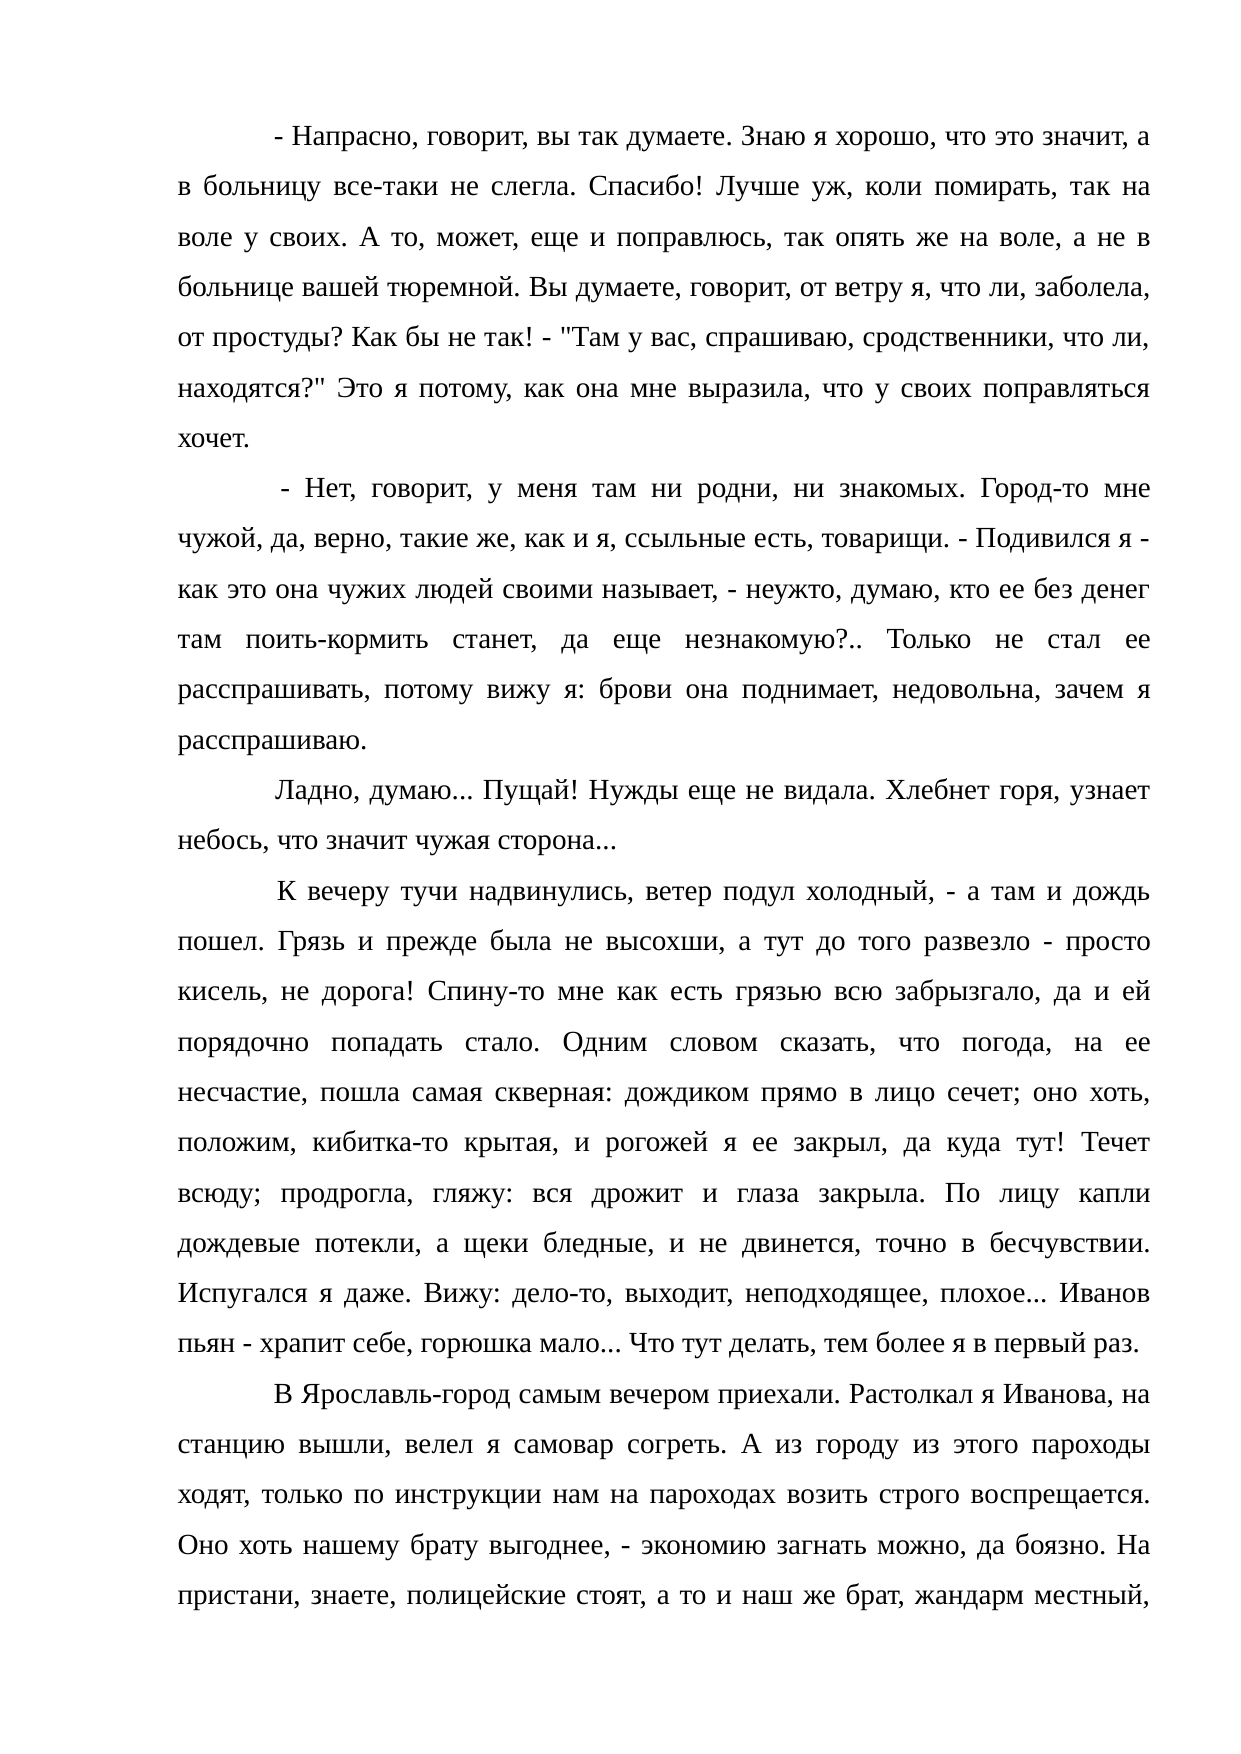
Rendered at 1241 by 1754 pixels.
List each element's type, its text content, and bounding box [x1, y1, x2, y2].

text Ладно, думаю... Пущай! Нужды еще не видала. Хлебнет горя, узнает небось, что значит чужая сторона... [177, 772, 1152, 856]
text К вечеру тучи надвинулись, ветер подул холодный, - а там и дождь пошел. Грязь и прежде была не высохши, а тут до того развезло - просто кисель, не дорога! Спину-то мне как есть грязью всю забрызгало, да и ей порядочно попадать стало. Одним словом сказать, что погода, на ее несчастие, пошла самая скверная: дождиком прямо в лицо сечет; оно хоть, положим, кибитка-то крытая, и рогожей я ее закрыл, да куда тут! Течет всюду; продрогла, гляжу: вся дрожит и глаза закрыла. По лицу капли дождевые потекли, а щеки бледные, и не двинется, точно в бесчувствии. Испугался я даже. Вижу: дело-то, выходит, неподходящее, плохое... Иванов пьян - храпит себе, горюшка мало... Что тут делать, тем более я в первый раз. [177, 873, 1152, 1359]
text - Напрасно, говорит, вы так думаете. Знаю я хорошо, что это значит, а в больницу все-таки не слегла. Спасибо! Лучше уж, коли помирать, так на воле у своих. А то, может, еще и поправлюсь, так опять же на воле, а не в больнице вашей тюремной. Вы думаете, говорит, от ветру я, что ли, заболела, от простуды? Как бы не так! - "Там у вас, спрашиваю, сродственники, что ли, находятся?" Это я потому, как она мне выразила, что у своих поправляться хочет. [177, 118, 1152, 453]
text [177, 1376, 1152, 1611]
text - Нет, говорит, у меня там ни родни, ни знакомых. Город-то мне чужой, да, верно, такие же, как и я, ссыльные есть, товарищи. - Подивился я - как это она чужих людей своими называет, - неужто, думаю, кто ее без денег там поить-кормить станет, да еще незнакомую?.. Только не стал ее расспрашивать, потому вижу я: брови она поднимает, недовольна, зачем я расспрашиваю. [177, 470, 1152, 755]
